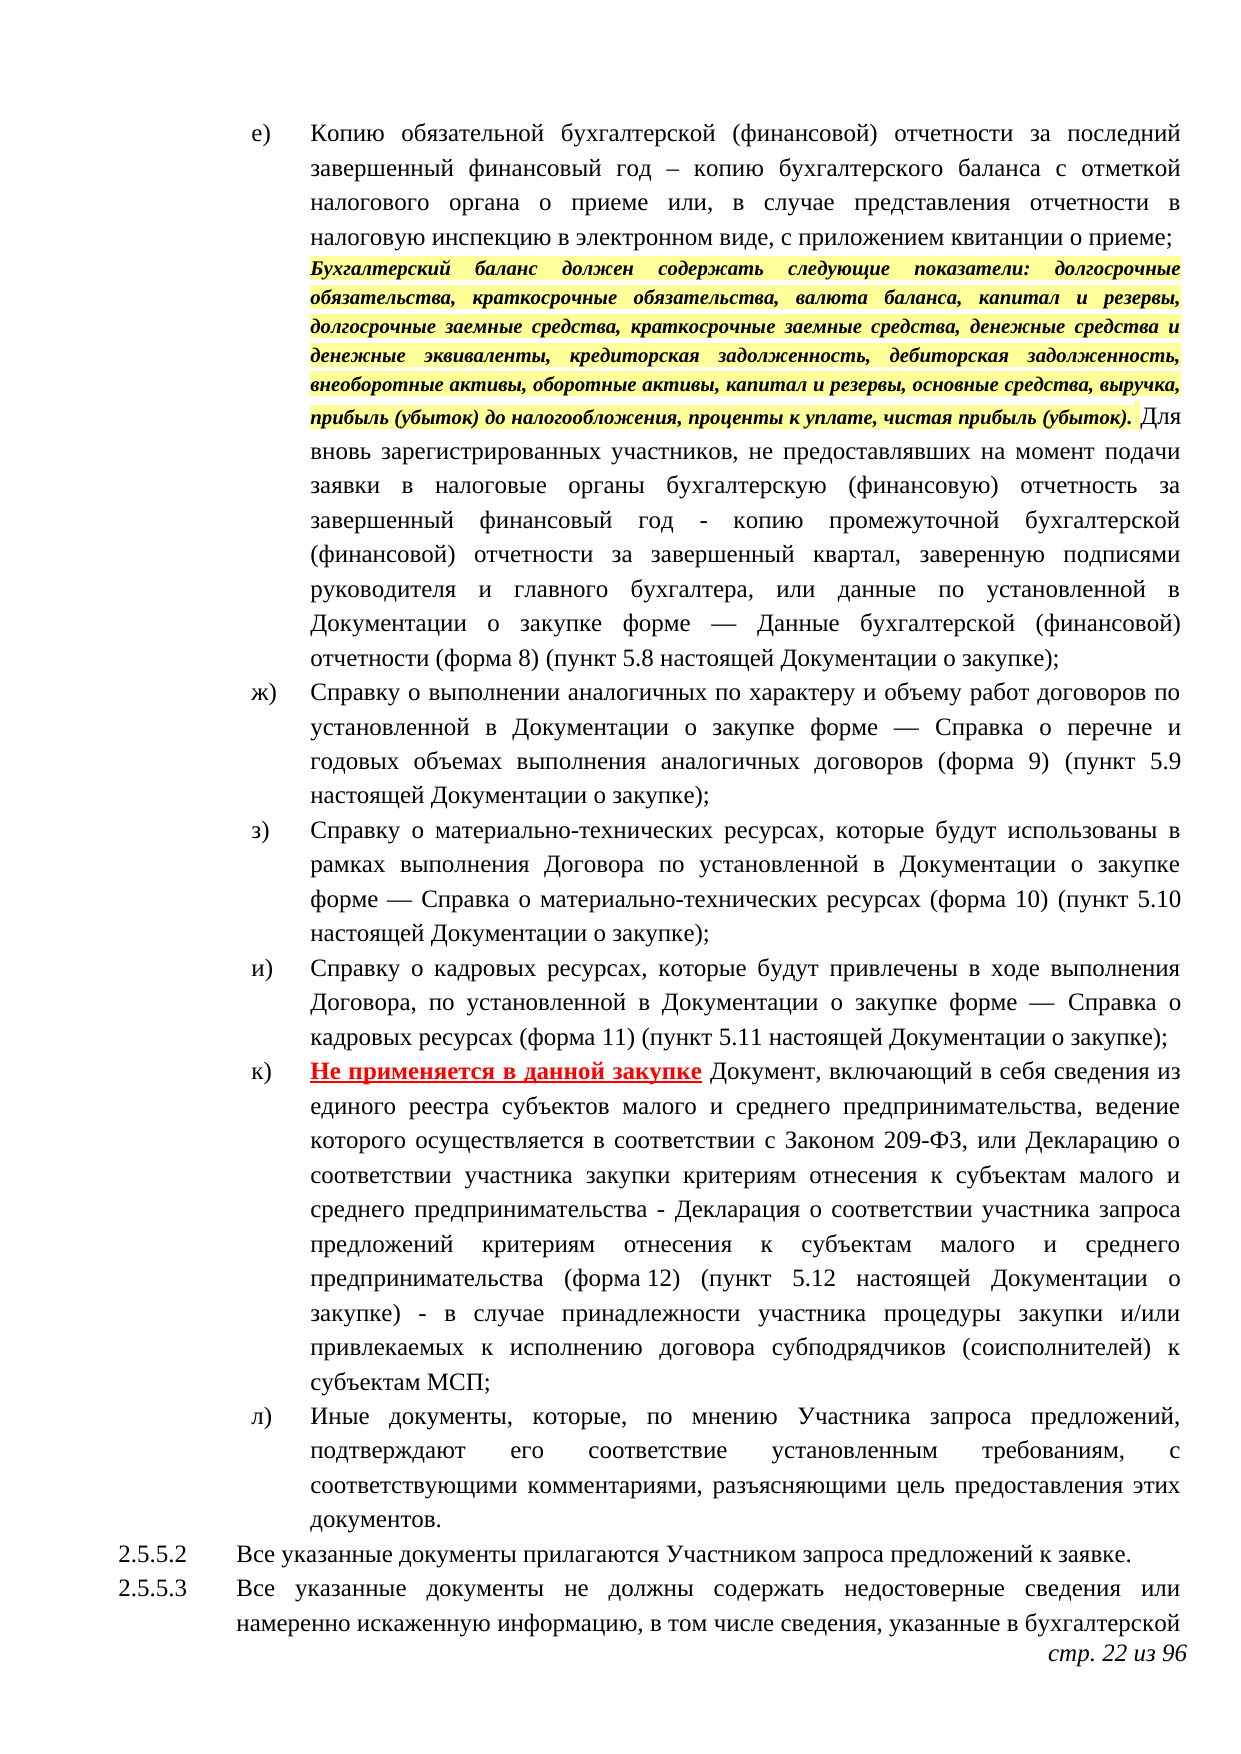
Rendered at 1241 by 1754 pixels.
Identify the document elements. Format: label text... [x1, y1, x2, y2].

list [118, 1573, 1181, 1637]
list Копию обязательной бухгалтерской (финансовой) отчетности за последний завершенный финансовый год – копию бухгалтерского баланса с отметкой налогового органа о приеме или, в случае представления отчетности в налоговую инспекцию в электронном виде, с приложением квитанции о приеме; [251, 118, 1181, 250]
list Бухгалтерский баланс должен содержать следующие показатели: долгосрочные обязательства, краткосрочные обязательства, валюта баланса, капитал и резервы, долгосрочные заемные средства, краткосрочные заемные средства, денежные средства и денежные эквиваленты, кредиторская задолженность, дебиторская задолженность, внеоборотные активы, оборотные активы, капитал и резервы, основные средства, выручка, прибыль (убыток) до налогообложения, проценты к уплате, чистая прибыль (убыток). Для вновь зарегистрированных участников, не предоставлявших на момент подачи заявки в налоговые органы бухгалтерскую (финансовую) отчетность за завершенный финансовый год - копию промежуточной бухгалтерской (финансовой) отчетности за завершенный квартал, заверенную подписями руководителя и главного бухгалтера, или данные по установленной в Документации о закупке форме — Данные бухгалтерской (финансовой) отчетности (форма 8) (пункт 5.8 настоящей Документации о закупке); [310, 396, 1181, 671]
list Иные документы, которые, по мнению Участника запроса предложений, подтверждают его соответствие установленным требованиям, с соответствующими комментариями, разъясняющими цель предоставления этих документов. [251, 1401, 1181, 1533]
list Не применяется в данной закупке Документ, включающий в себя сведения из единого реестра субъектов малого и среднего предпринимательства, ведение которого осуществляется в соответствии с Законом 209-ФЗ, или Декларацию о соответствии участника закупки критериям отнесения к субъектам малого и среднего предпринимательства - Декларация о соответствии участника запроса предложений критериям отнесения к субъектам малого и среднего предпринимательства (форма 12) (пункт 5.12 настоящей Документации о закупке) - в случае принадлежности участника процедуры закупки и/или привлекаемых к исполнению договора субподрядчиков (соисполнителей) к субъектам МСП; [251, 1056, 1181, 1395]
list Справку о выполнении аналогичных по характеру и объему работ договоров по установленной в Документации о закупке форме — Справка о перечне и годовых объемах выполнения аналогичных договоров (форма 9) (пункт 5.9 настоящей Документации о закупке); [251, 677, 1181, 809]
list Справку о материально-технических ресурсах, которые будут использованы в рамках выполнения Договора по установленной в Документации о закупке форме — Справка о материально-технических ресурсах (форма 10) (пункт 5.10 настоящей Документации о закупке); [251, 815, 1181, 947]
list Все указанные документы прилагаются Участником запроса предложений к заявке. [118, 1539, 1181, 1568]
list Справку о кадровых ресурсах, которые будут привлечены в ходе выполнения Договора, по установленной в Документации о закупке форме — Справка о кадровых ресурсах (форма 11) (пункт 5.11 настоящей Документации о закупке); [251, 953, 1181, 1051]
